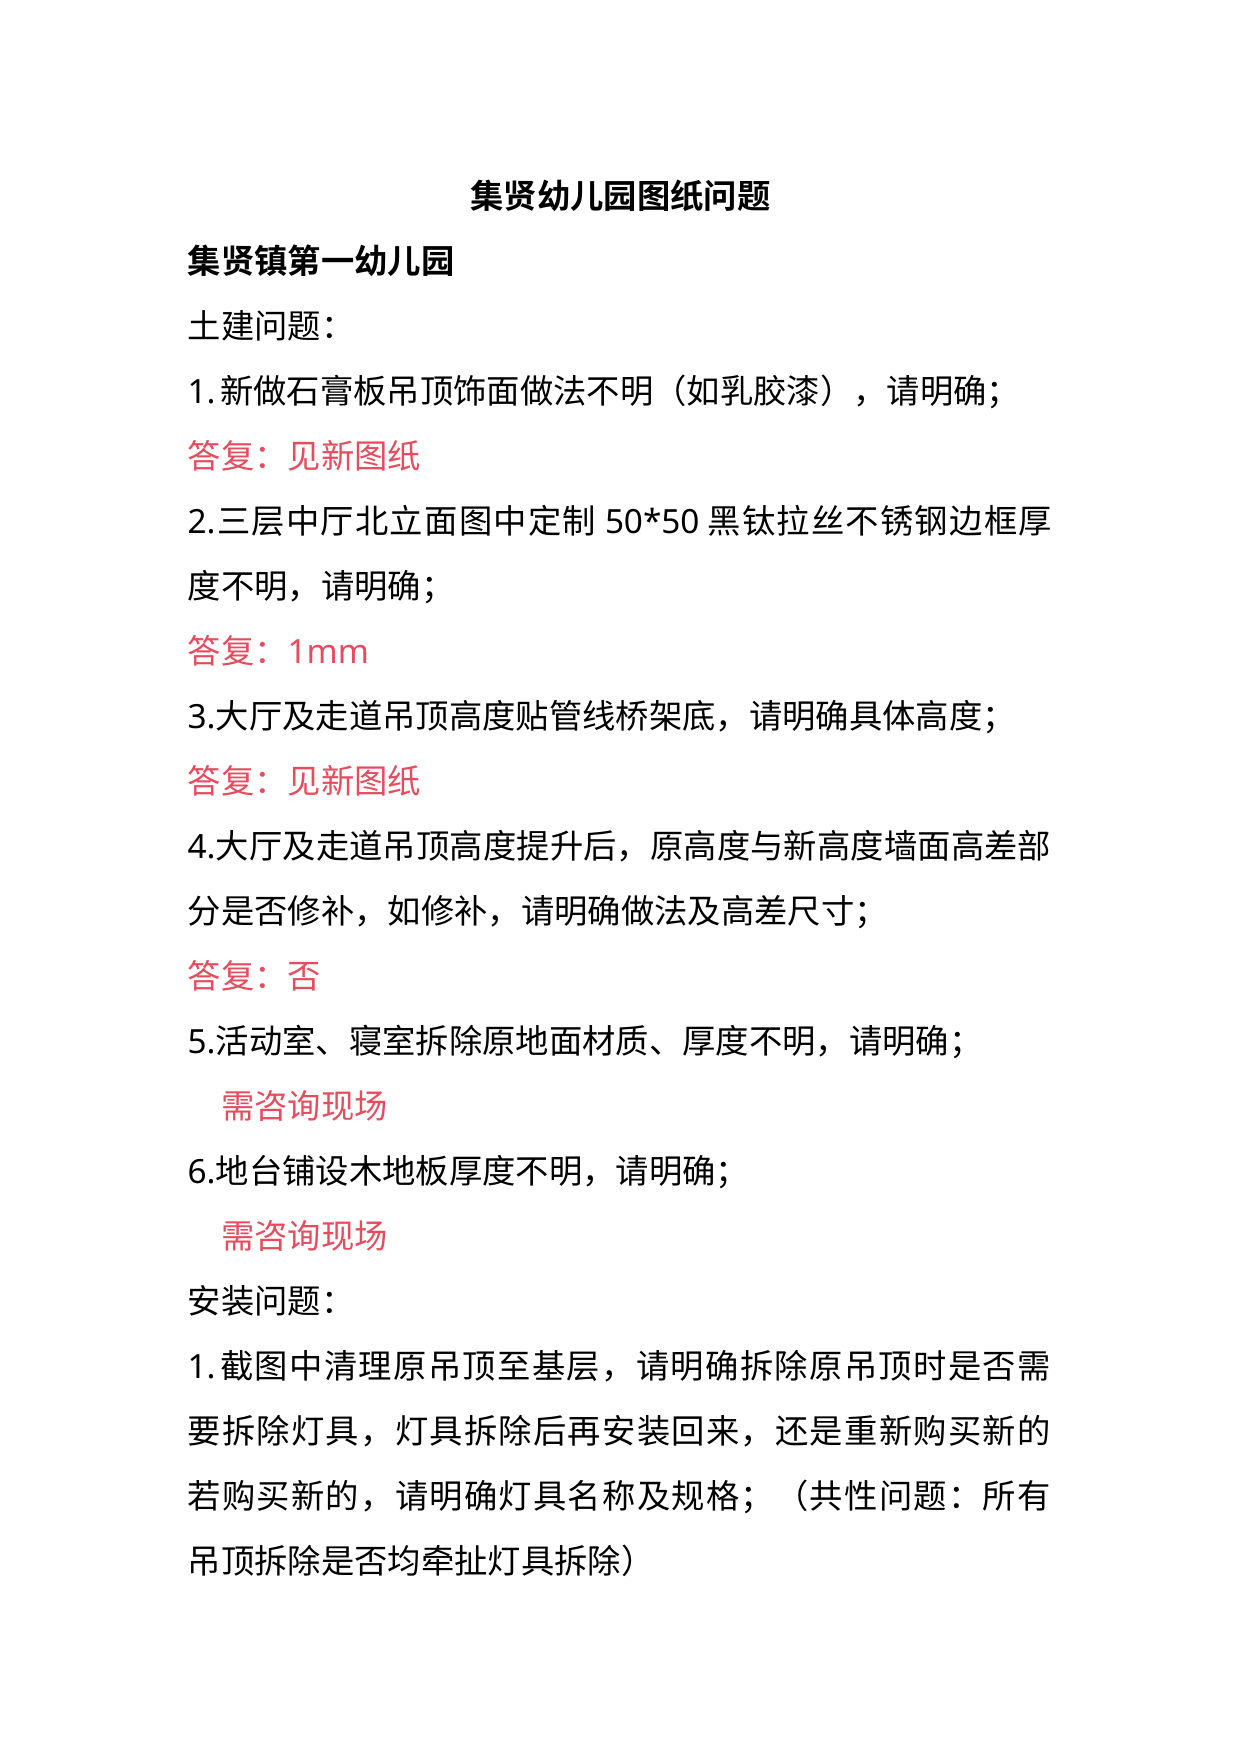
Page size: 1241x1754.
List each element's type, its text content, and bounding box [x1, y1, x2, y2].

text 4.大厅及走道吊顶高度提升后，原高度与新高度墙面高差部分是否修补，如修补，请明确做法及高差尺寸； 答复：否 [187, 812, 1053, 1007]
text 2.三层中厅北立面图中定制50*50黑钛拉丝不锈钢边框厚度不明，请明确； 答复：1mm [187, 487, 1053, 682]
text 安装问题： [187, 1267, 1053, 1332]
text 6.地台铺设木地板厚度不明，请明确； 需咨询现场 [187, 1137, 1053, 1267]
list 答复：见新图纸 [187, 422, 1053, 487]
text 5.活动室、寝室拆除原地面材质、厚度不明，请明确； 需咨询现场 [187, 1007, 1053, 1137]
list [187, 1332, 1053, 1592]
text 集贤幼儿园图纸问题 [187, 162, 1053, 227]
text 集贤镇第一幼儿园 [187, 227, 1053, 292]
text 土建问题： [187, 292, 1053, 357]
list 新做石膏板吊顶饰面做法不明（如乳胶漆），请明确； [187, 357, 1053, 422]
text 3.大厅及走道吊顶高度贴管线桥架底，请明确具体高度； 答复：见新图纸 [187, 682, 1053, 812]
